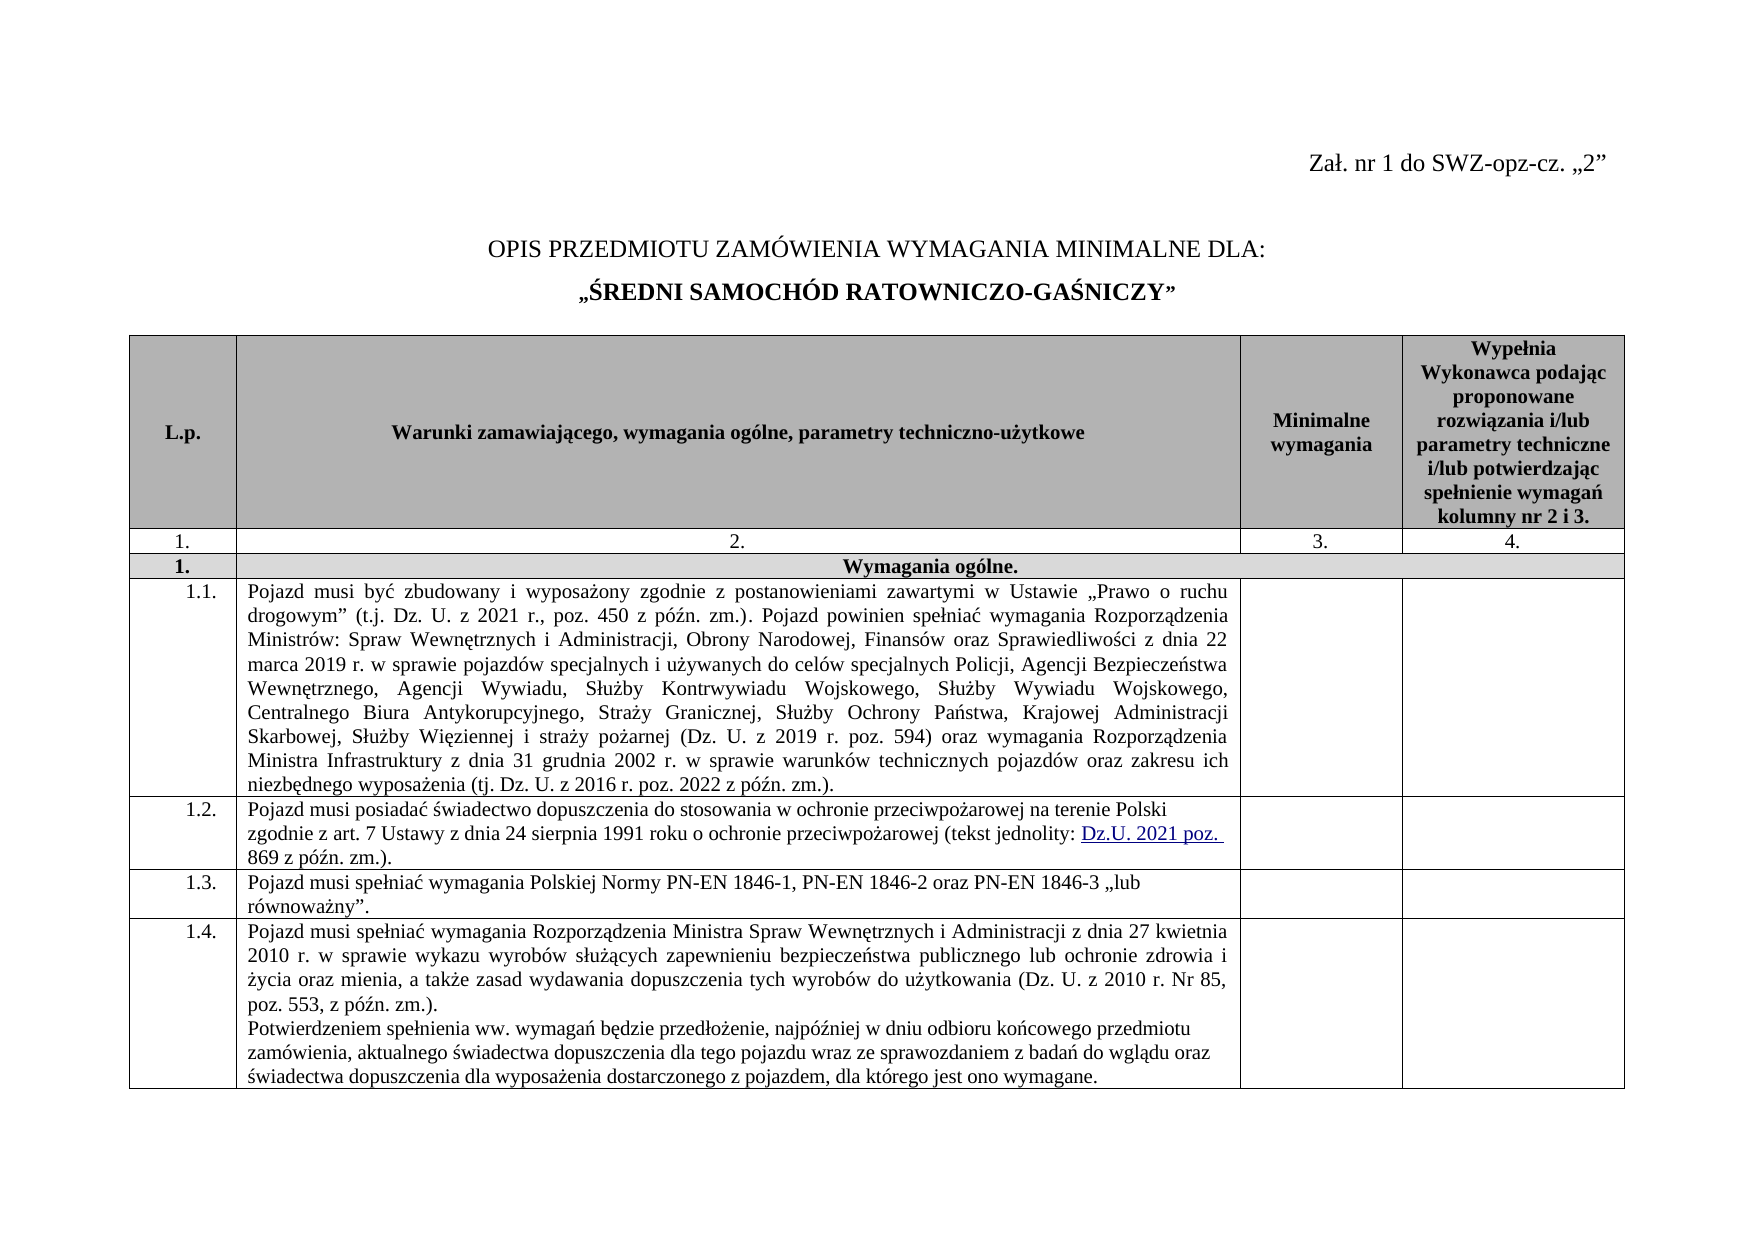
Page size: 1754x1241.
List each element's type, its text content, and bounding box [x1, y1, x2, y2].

table_cell [1241, 529, 1402, 553]
table_cell [130, 797, 236, 869]
table_header Warunki zamawiającego, wymagania ogólne, parametry techniczno-użytkowe [237, 336, 1240, 528]
table_cell [130, 919, 236, 1088]
table_cell [1241, 919, 1402, 1088]
table_cell [1403, 919, 1624, 1088]
table_header Minimalne wymagania [1241, 336, 1402, 528]
table_cell [1403, 870, 1624, 918]
table_cell [1241, 870, 1402, 918]
table_cell [1403, 797, 1624, 869]
text „ŚREDNI SAMOCHÓD RATOWNICZO-GAŚNICZY” [148, 277, 1606, 306]
table_header Wypełnia Wykonawca podając proponowane rozwiązania i/lub parametry techniczne i/lub potwierdzając spełnienie wymagań kolumny nr 2 i 3. [1403, 336, 1624, 528]
table_cell Pojazd musi spełniać wymagania Polskiej Normy PN-EN 1846-1, PN-EN 1846-2 oraz PN-EN 1846-3 „lub równoważny”. [237, 870, 1240, 918]
table_cell [130, 529, 236, 553]
text Zał. nr 1 do SWZ-opz-cz. „2” [148, 148, 1606, 176]
table_cell [1241, 797, 1402, 869]
table_cell Pojazd musi spełniać wymagania Rozporządzenia Ministra Spraw Wewnętrznych i Administracji z dnia 27 kwietnia 2010 r. w sprawie wykazu wyrobów służących zapewnieniu bezpieczeństwa publicznego lub ochronie zdrowia i życia oraz mienia, a także zasad wydawania dopuszczenia tych wyrobów do użytkowania (Dz. U. z 2010 r. Nr 85, poz. 553, z późn. zm.). Potwierdzeniem spełnienia ww. wymagań będzie przedłożenie, najpóźniej w dniu odbioru końcowego przedmiotu zamówienia, aktualnego świadectwa dopuszczenia dla tego pojazdu wraz ze sprawozdaniem z badań do wglądu oraz świadectwa dopuszczenia dla wyposażenia dostarczonego z pojazdem, dla którego jest ono wymagane. [237, 919, 1240, 1088]
table_cell [1403, 579, 1624, 796]
table_cell [130, 870, 236, 918]
table_header L.p. [130, 336, 236, 528]
table_cell [237, 529, 1240, 553]
table_cell [1241, 579, 1402, 796]
table_cell Pojazd musi być zbudowany i wyposażony zgodnie z postanowieniami zawartymi w Ustawie „Prawo o ruchu drogowym” (t.j. Dz. U. z 2021 r., poz. 450 z późn. zm.). Pojazd powinien spełniać wymagania Rozporządzenia Ministrów: Spraw Wewnętrznych i Administracji, Obrony Narodowej, Finansów oraz Sprawiedliwości z dnia 22 marca 2019 r. w sprawie pojazdów specjalnych i używanych do celów specjalnych Policji, Agencji Bezpieczeństwa Wewnętrznego, Agencji Wywiadu, Służby Kontrwywiadu Wojskowego, Służby Wywiadu Wojskowego, Centralnego Biura Antykorupcyjnego, Straży Granicznej, Służby Ochrony Państwa, Krajowej Administracji Skarbowej, Służby Więziennej i straży pożarnej (Dz. U. z 2019 r. poz. 594) oraz wymagania Rozporządzenia Ministra Infrastruktury z dnia 31 grudnia 2002 r. w sprawie warunków technicznych pojazdów oraz zakresu ich niezbędnego wyposażenia (tj. Dz. U. z 2016 r. poz. 2022 z późn. zm.). [237, 579, 1240, 796]
text OPIS PRZEDMIOTU ZAMÓWIENIA WYMAGANIA MINIMALNE DLA: [148, 234, 1606, 263]
table_cell [130, 554, 236, 578]
table_cell [1403, 529, 1624, 553]
table_cell Wymagania ogólne. [237, 554, 1624, 578]
table_cell [130, 579, 236, 796]
table_cell Pojazd musi posiadać świadectwo dopuszczenia do stosowania w ochronie przeciwpożarowej na terenie Polski zgodnie z art. 7 Ustawy z dnia 24 sierpnia 1991 roku o ochronie przeciwpożarowej (tekst jednolity: Dz.U. 2021 poz. 869 z późn. zm.). [237, 797, 1240, 869]
